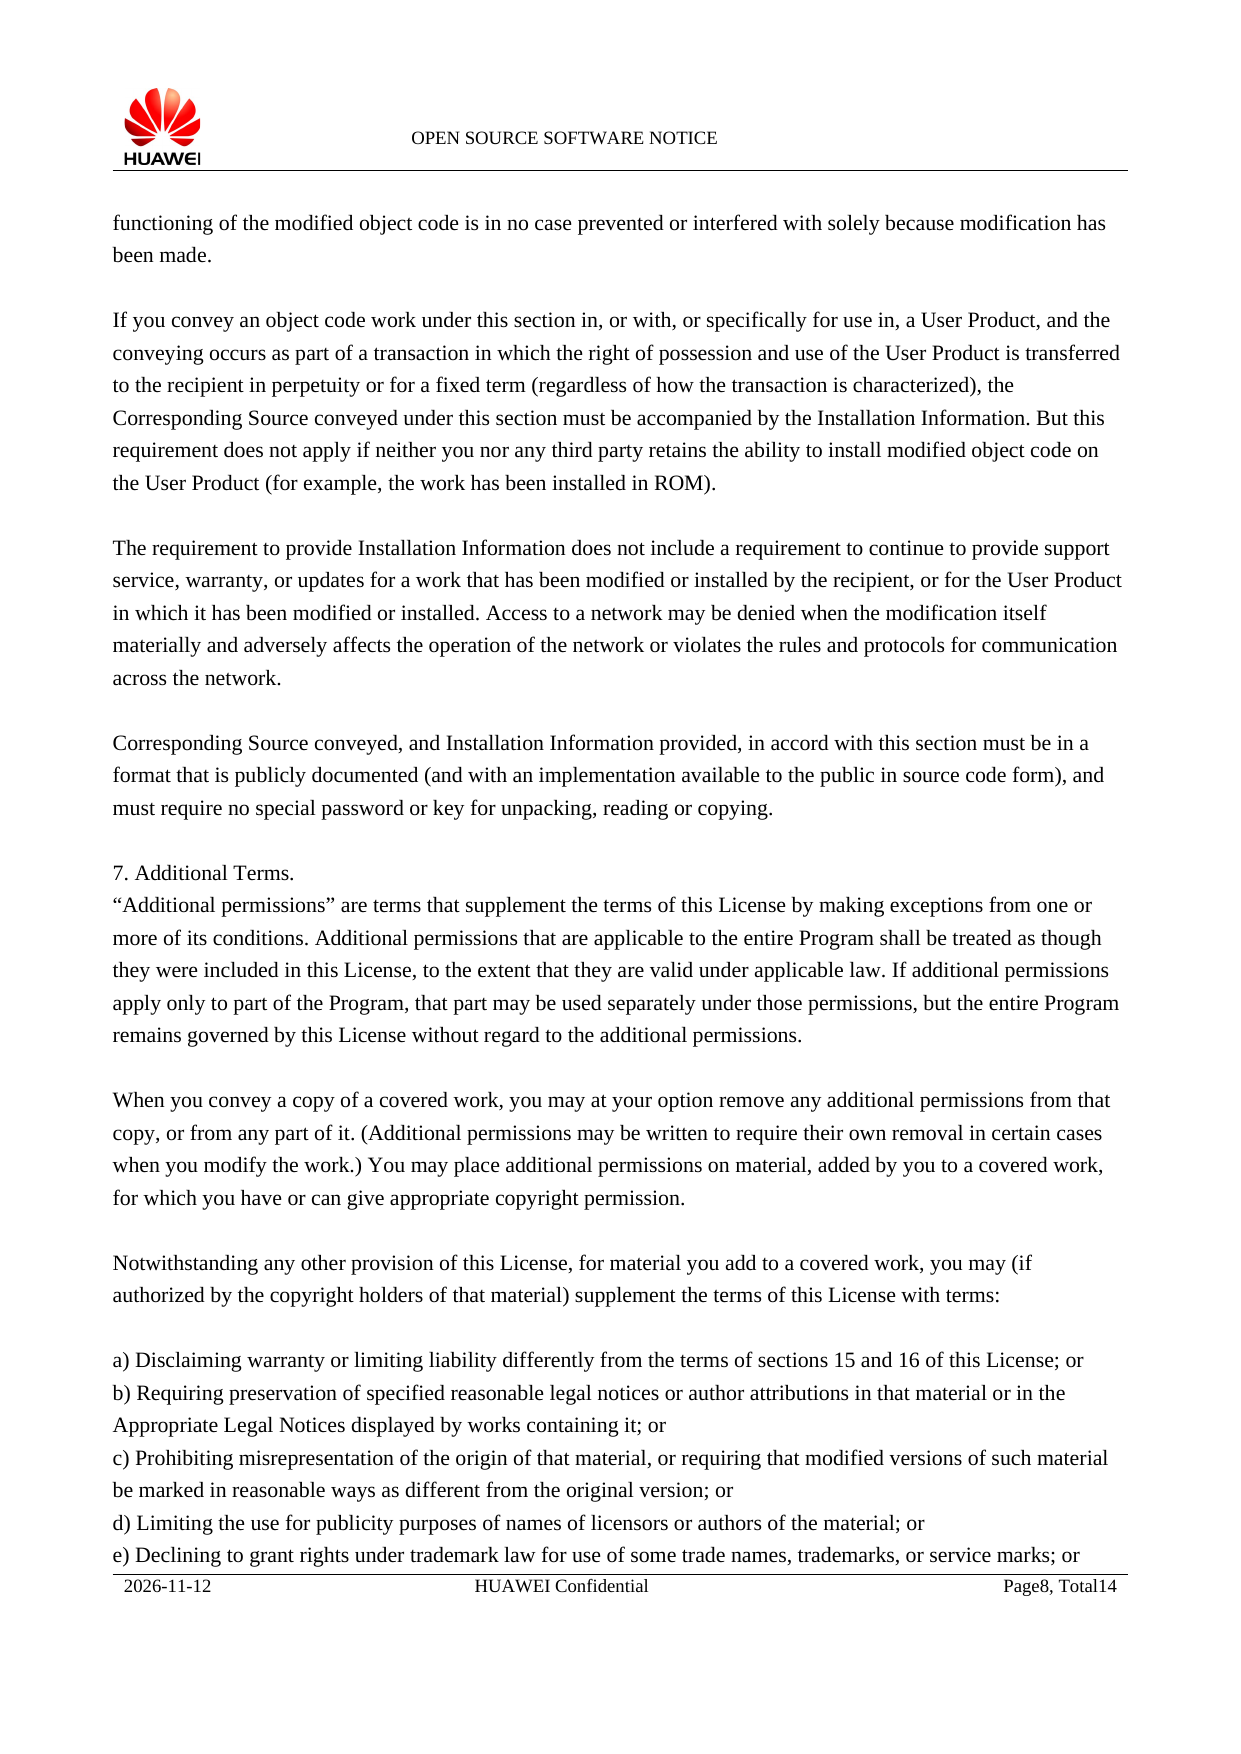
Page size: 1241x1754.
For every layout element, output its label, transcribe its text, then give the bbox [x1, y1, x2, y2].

picture [124, 88, 201, 165]
